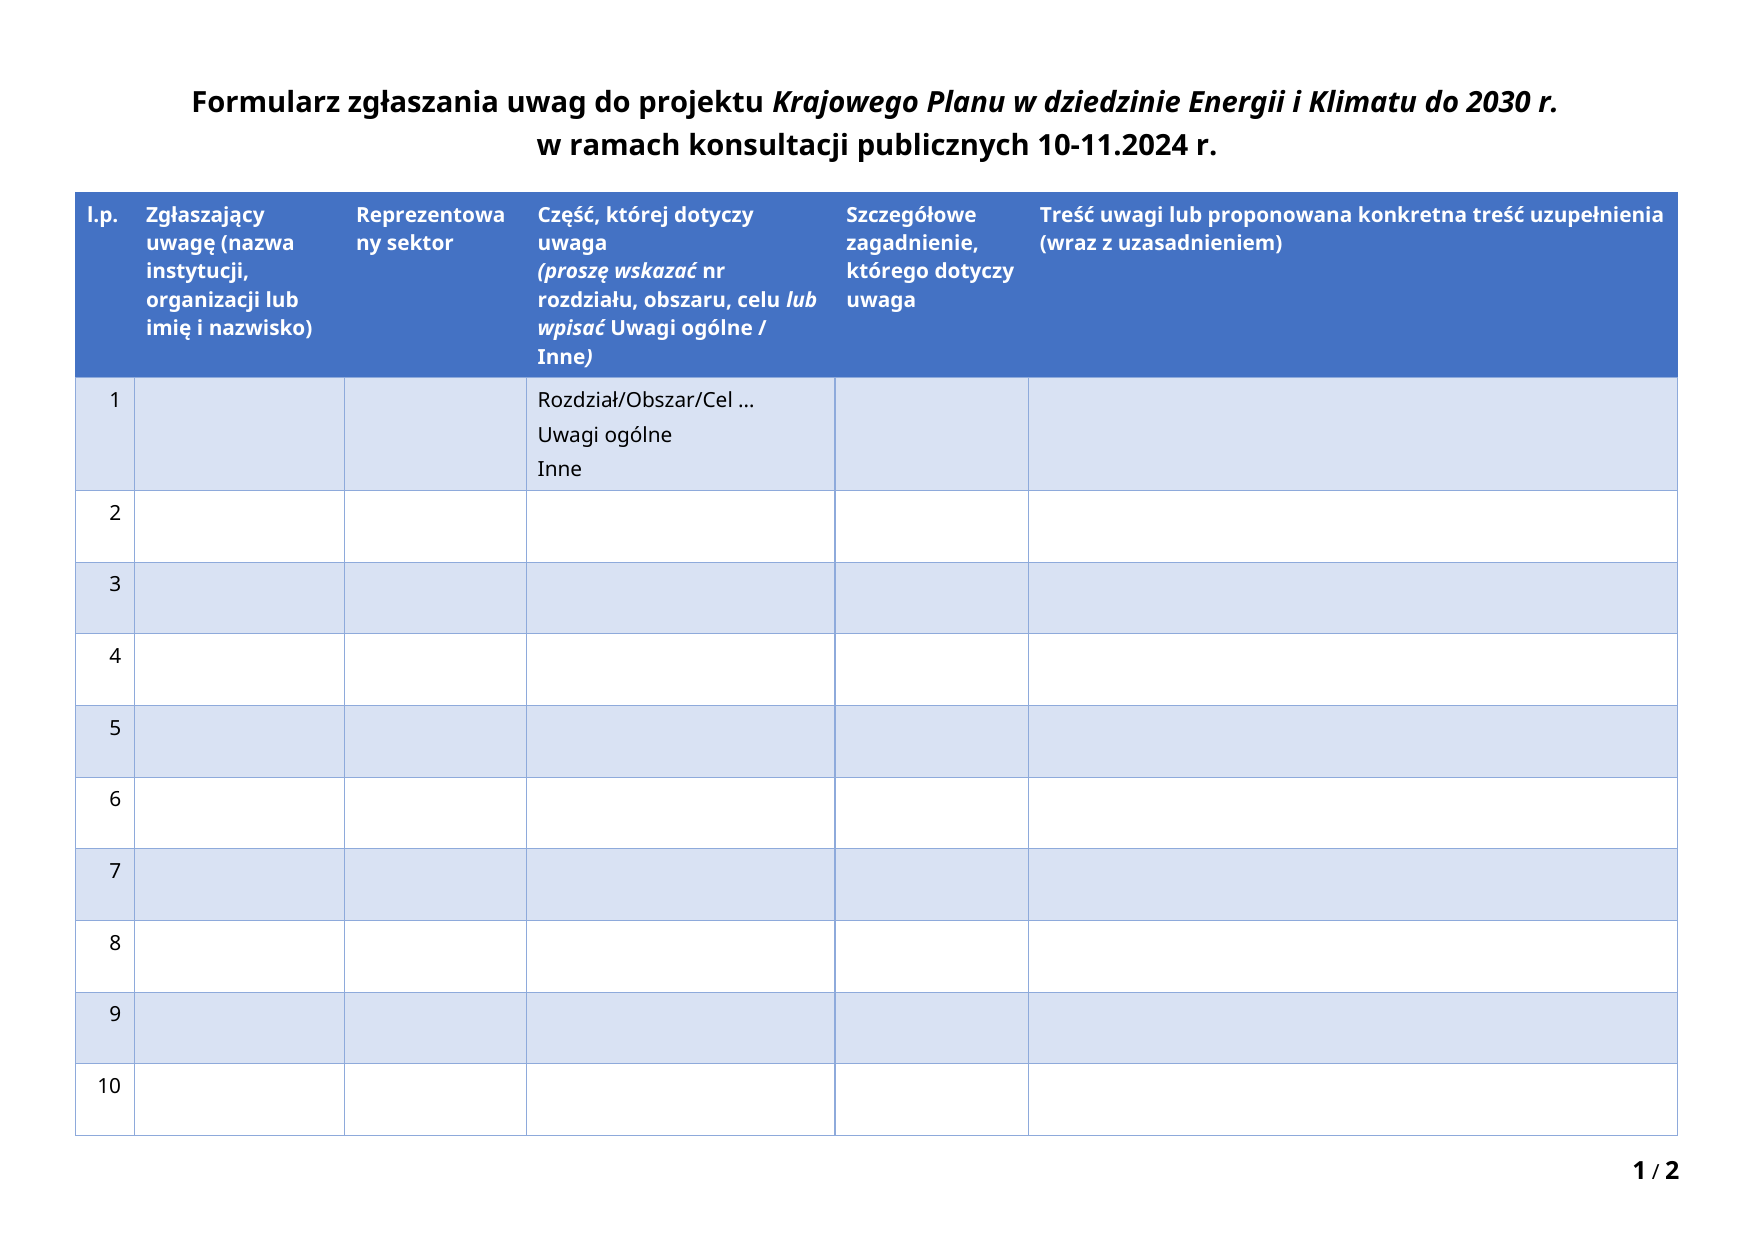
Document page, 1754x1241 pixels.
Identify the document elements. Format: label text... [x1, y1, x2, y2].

table_cell [836, 993, 1028, 1063]
table_cell [135, 921, 344, 992]
table_cell [345, 378, 526, 490]
table_cell [345, 921, 526, 992]
table_cell [1029, 921, 1677, 992]
table_cell [836, 778, 1028, 848]
table_cell [345, 1064, 526, 1135]
text Formularz zgłaszania uwag do projektu Krajowego Planu w dziedzinie Energii i Klimatu do 2030 r. w ramach konsultacji publicznych 10-11.2024 r. [75, 81, 1679, 164]
table_cell [1029, 491, 1677, 562]
table_cell [135, 706, 344, 777]
table_cell [135, 563, 344, 633]
table_cell [836, 921, 1028, 992]
table_cell [135, 778, 344, 848]
table_cell [76, 921, 134, 992]
table_cell [76, 491, 134, 562]
table_cell [527, 563, 834, 633]
table_cell [1029, 993, 1677, 1063]
table_header Reprezentowany sektor [345, 193, 526, 377]
table_cell [345, 778, 526, 848]
table_cell [1029, 378, 1677, 490]
table_cell [527, 778, 834, 848]
table_cell [345, 706, 526, 777]
table_cell [76, 378, 134, 490]
table_header l.p. [76, 193, 134, 377]
table_cell [836, 706, 1028, 777]
table_cell [836, 634, 1028, 705]
table_cell [836, 849, 1028, 920]
table_cell [1029, 849, 1677, 920]
table_cell [1029, 706, 1677, 777]
table_cell [527, 993, 834, 1063]
table_cell [836, 1064, 1028, 1135]
table_cell [76, 706, 134, 777]
table_cell [1029, 634, 1677, 705]
table_cell [527, 1064, 834, 1135]
table_cell [1029, 563, 1677, 633]
table_cell [135, 378, 344, 490]
table_cell [76, 634, 134, 705]
table_cell [527, 706, 834, 777]
table_cell [345, 634, 526, 705]
table_cell [836, 378, 1028, 490]
table_cell [1029, 1064, 1677, 1135]
table_cell [345, 491, 526, 562]
table_cell [135, 634, 344, 705]
table_cell Rozdział/Obszar/Cel … Uwagi ogólne Inne [527, 378, 834, 490]
table_cell [527, 491, 834, 562]
table_cell [135, 993, 344, 1063]
table_cell [135, 849, 344, 920]
table_cell [836, 563, 1028, 633]
table_cell [527, 634, 834, 705]
table_cell [1029, 778, 1677, 848]
table_cell [527, 921, 834, 992]
table_cell [836, 491, 1028, 562]
table_header Część, której dotyczy uwaga (proszę wskazać nr rozdziału, obszaru, celu lub wpisać Uwagi ogólne / Inne) [527, 193, 834, 377]
table_cell [135, 491, 344, 562]
table_cell [76, 849, 134, 920]
table_cell [345, 849, 526, 920]
table_cell [345, 993, 526, 1063]
table_cell [76, 563, 134, 633]
table_cell [345, 563, 526, 633]
table_cell [527, 849, 834, 920]
table_cell [135, 1064, 344, 1135]
table_cell [76, 778, 134, 848]
table_header Szczegółowe zagadnienie, którego dotyczy uwaga [836, 193, 1028, 377]
table_header Treść uwagi lub proponowana konkretna treść uzupełnienia (wraz z uzasadnieniem) [1029, 193, 1677, 377]
table_cell [76, 1064, 134, 1135]
table_header Zgłaszający uwagę (nazwa instytucji, organizacji lub imię i nazwisko) [135, 193, 344, 377]
table_cell [76, 993, 134, 1063]
